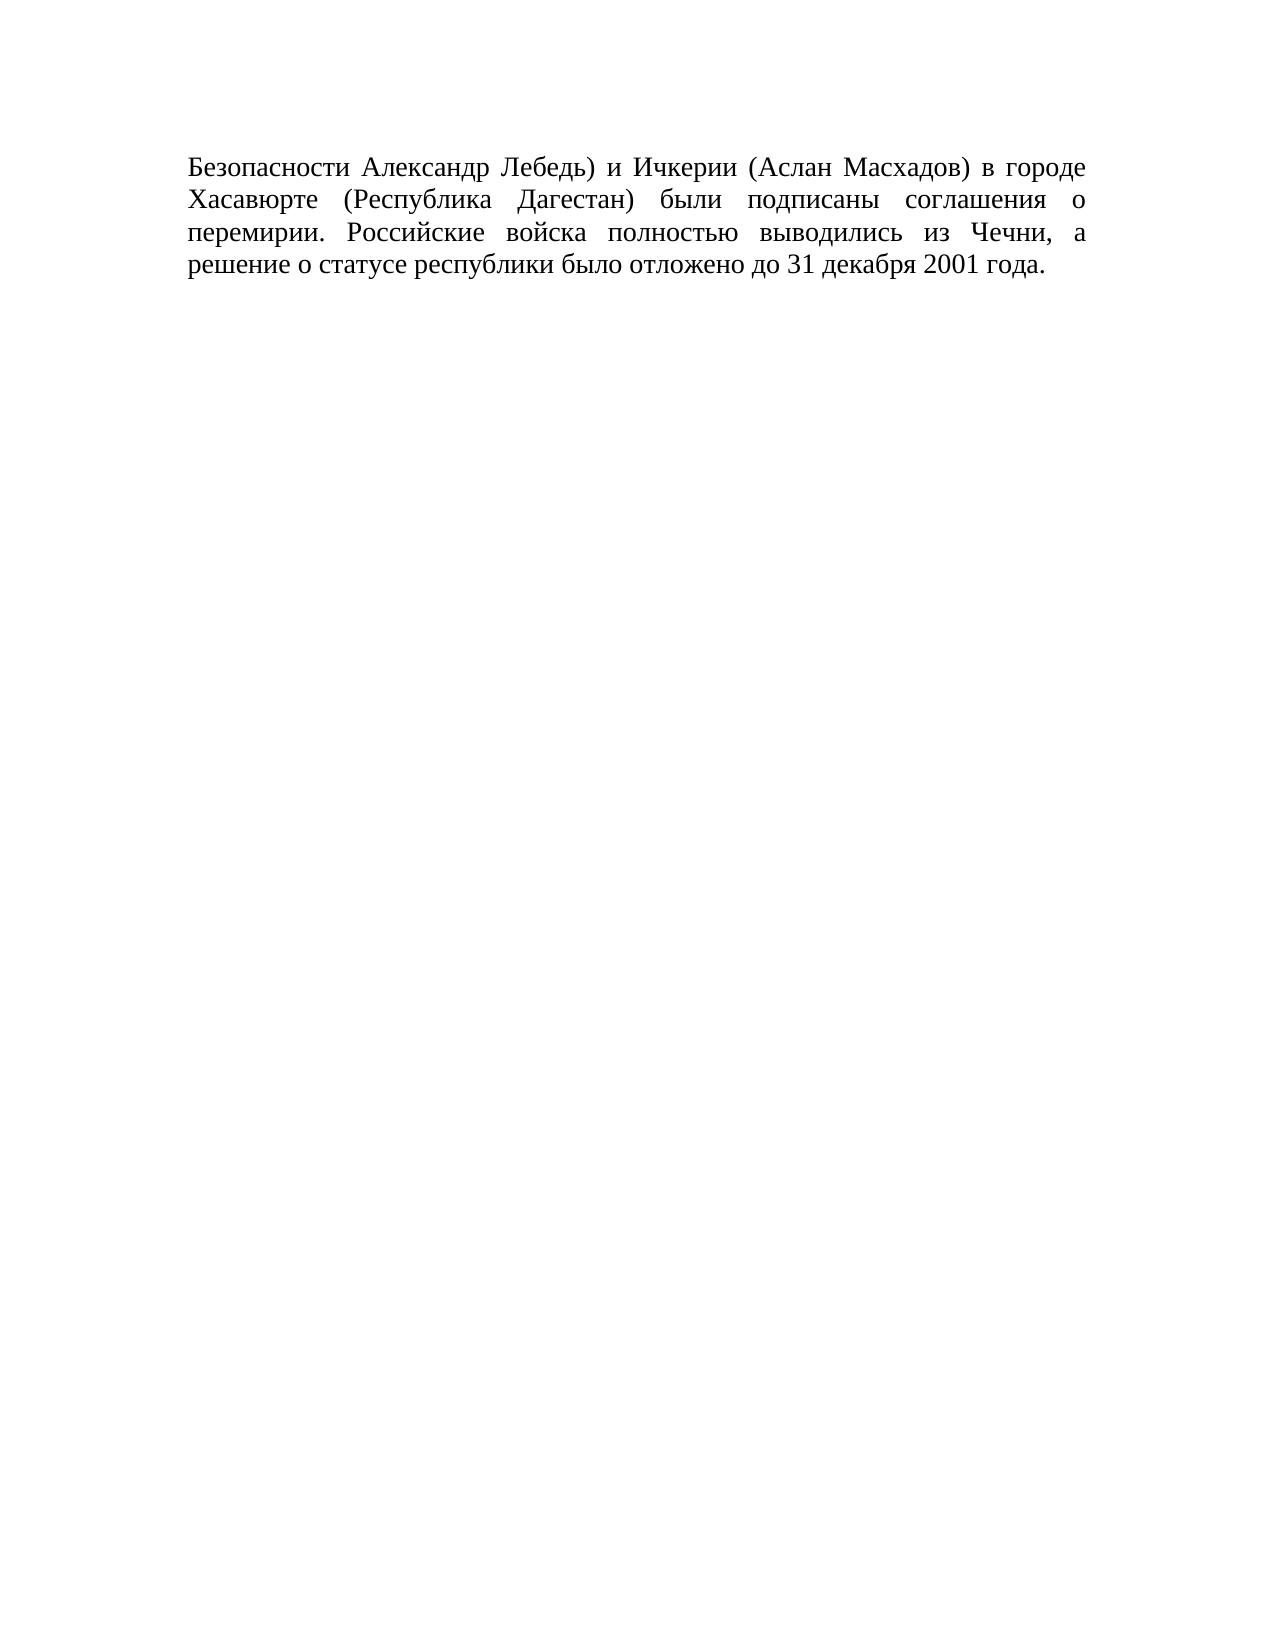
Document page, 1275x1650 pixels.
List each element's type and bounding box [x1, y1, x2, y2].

text [187, 150, 1087, 279]
